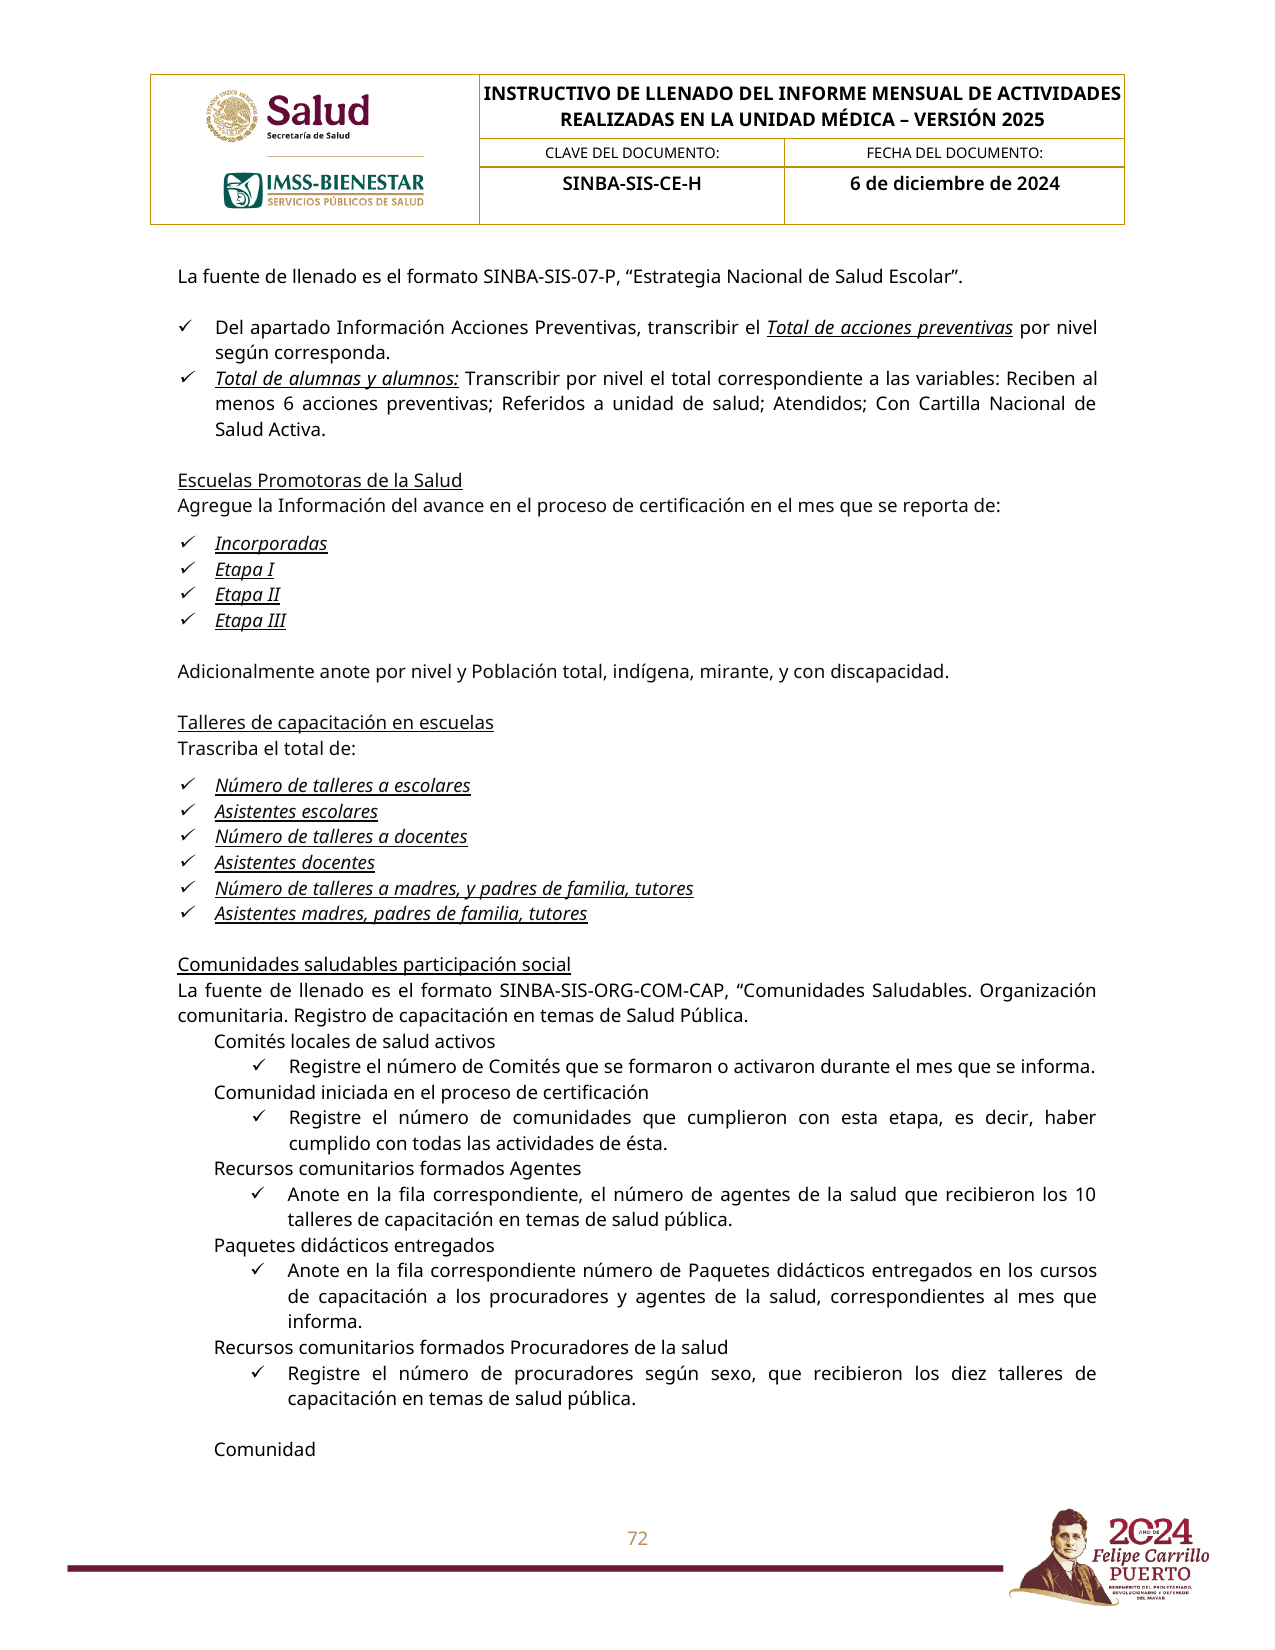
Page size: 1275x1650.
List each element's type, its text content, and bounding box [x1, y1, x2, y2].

text Escuelas Promotoras de la Salud [177, 467, 1098, 493]
text Paquetes didácticos entregados [213, 1232, 1098, 1258]
list Asistentes madres, padres de familia, tutores [177, 900, 1098, 926]
text Comités locales de salud activos [213, 1028, 1098, 1053]
text Talleres de capacitación en escuelas [177, 709, 1098, 735]
list Etapa II [177, 582, 1098, 607]
list Registre el número de procuradores según sexo, que recibieron los diez talleres de capacitación en temas de salud pública. [250, 1360, 1098, 1411]
picture [0, 1497, 1275, 1650]
text La fuente de llenado es el formato SINBA-SIS-07-P, “Estrategia Nacional de Salud Escolar”. [177, 263, 1098, 288]
text Agregue la Información del avance en el proceso de certificación en el mes que se reporta de: [177, 493, 1098, 518]
text Trascriba el total de: [177, 735, 1098, 760]
text Recursos comunitarios formados Procuradores de la salud [213, 1334, 1098, 1360]
list Del apartado Información Acciones Preventivas, transcribir el Total de acciones preventivas por nivel según corresponda. [177, 314, 1098, 365]
list Número de talleres a escolares [177, 773, 1098, 798]
list Registre el número de Comités que se formaron o activaron durante el mes que se informa. [251, 1053, 1098, 1079]
text La fuente de llenado es el formato SINBA-SIS-ORG-COM-CAP, “Comunidades Saludables. Organización comunitaria. Registro de capacitación en temas de Salud Pública. [177, 977, 1098, 1028]
list Incorporadas [177, 531, 1098, 556]
list Número de talleres a docentes [177, 824, 1098, 849]
text Comunidades saludables participación social [177, 951, 1098, 977]
list Total de alumnas y alumnos: Transcribir por nivel el total correspondiente a las variables: Reciben al menos 6 acciones preventivas; Referidos a unidad de salud; Atendidos; Con Cartilla Nacional de Salud Activa. [177, 365, 1098, 442]
list Etapa III [177, 607, 1098, 633]
text Adicionalmente anote por nivel y Población total, indígena, mirante, y con discapacidad. [177, 658, 1098, 684]
text Comunidad [213, 1436, 1098, 1462]
list Asistentes escolares [177, 798, 1098, 824]
list Registre el número de comunidades que cumplieron con esta etapa, es decir, haber cumplido con todas las actividades de ésta. [251, 1104, 1098, 1156]
list Anote en la fila correspondiente número de Paquetes didácticos entregados en los cursos de capacitación a los procuradores y agentes de la salud, correspondientes al mes que informa. [250, 1258, 1098, 1334]
text Recursos comunitarios formados Agentes [213, 1156, 1098, 1181]
list Anote en la fila correspondiente, el número de agentes de la salud que recibieron los 10 talleres de capacitación en temas de salud pública. [250, 1181, 1098, 1232]
picture [206, 90, 424, 209]
list Asistentes docentes [177, 849, 1098, 875]
list Etapa I [177, 556, 1098, 582]
text Comunidad iniciada en el proceso de certificación [213, 1079, 1098, 1104]
list Número de talleres a madres, y padres de familia, tutores [177, 875, 1098, 900]
